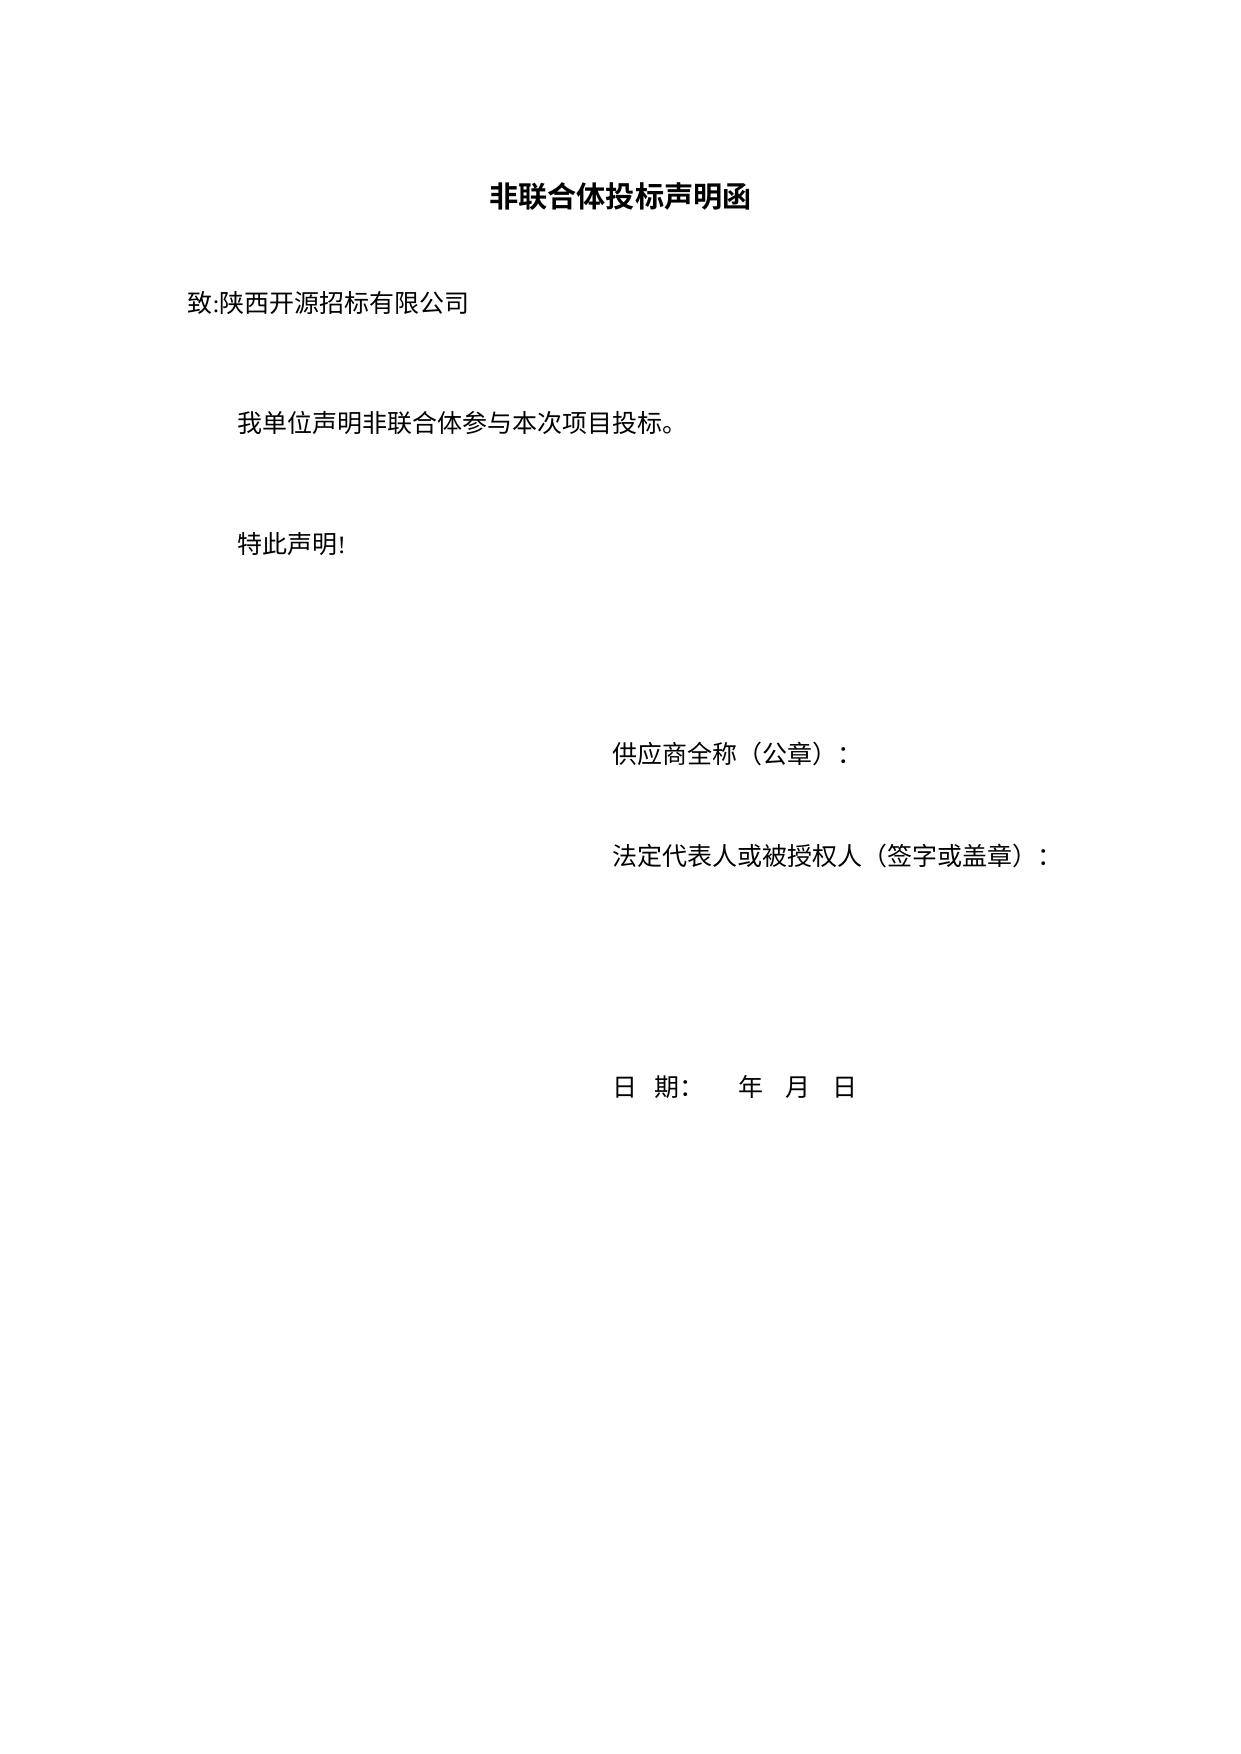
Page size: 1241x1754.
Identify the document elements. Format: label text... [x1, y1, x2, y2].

text 法定代表人或被授权人（签字或盖章）： [187, 822, 1053, 1017]
text 非联合体投标声明函 [187, 162, 1053, 227]
text 我单位声明非联合体参与本次项目投标。 [187, 389, 1053, 454]
text 致:陕西开源招标有限公司 [187, 269, 1053, 334]
text 特此声明! [187, 510, 1053, 575]
text 供应商全称（公章）： [187, 720, 1053, 785]
text 日 期： 年 月 日 [187, 1053, 1053, 1118]
